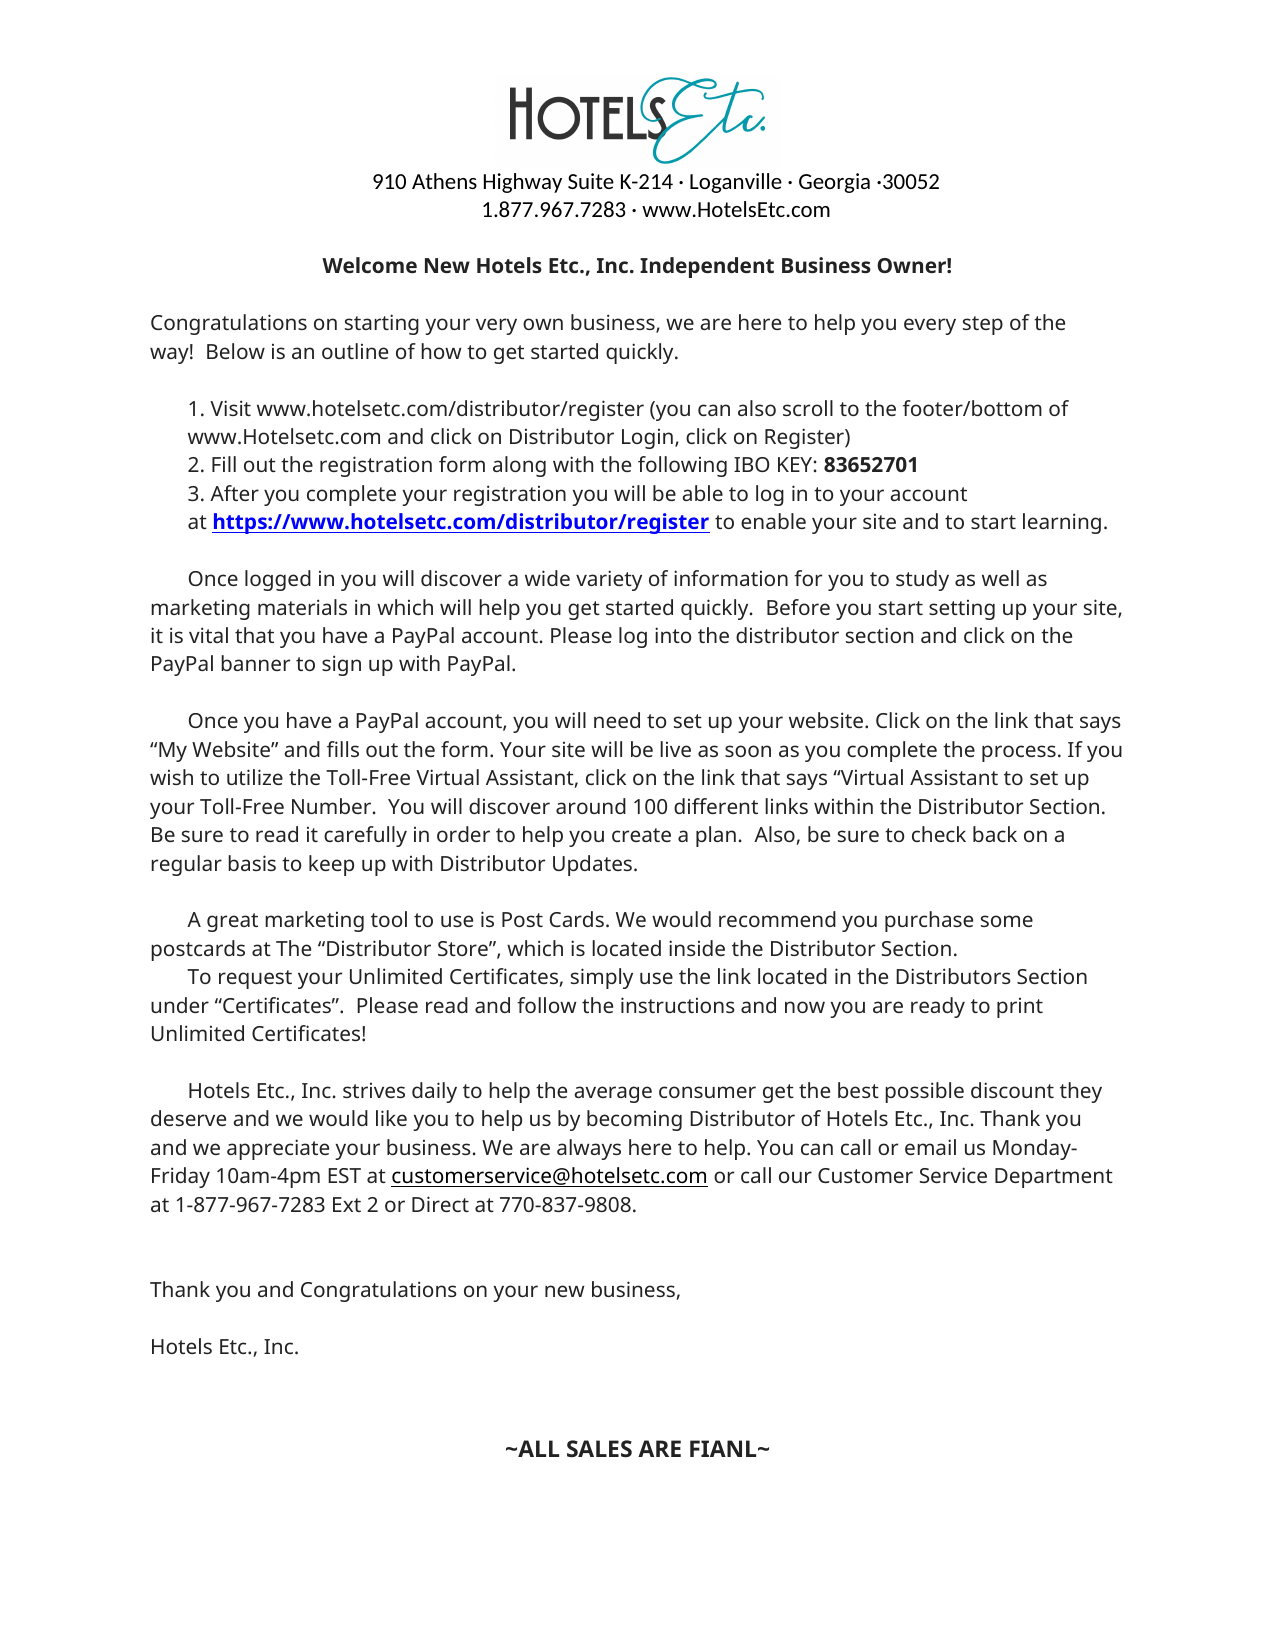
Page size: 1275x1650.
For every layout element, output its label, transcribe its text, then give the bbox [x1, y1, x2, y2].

text A great marketing tool to use is Post Cards. We would recommend you purchase some postcards at The “Distributor Store”, which is located inside the Distributor Section. [150, 906, 1125, 962]
text Once logged in you will discover a wide variety of information for you to study as well as marketing materials in which will help you get started quickly. Before you start setting up your site, it is vital that you have a PayPal account. Please log into the distributor section and click on the PayPal banner to sign up with PayPal. [150, 564, 1125, 678]
text Hotels Etc., Inc. strives daily to help the average consumer get the best possible discount they deserve and we would like you to help us by becoming Distributor of Hotels Etc., Inc. Thank you and we appreciate your business. We are always here to help. You can call or email us Monday-Friday 10am-4pm EST at customerservice@hotelsetc.com or call our Customer Service Department at 1-877-967-7283 Ext 2 or Direct at 770-837-9808. [150, 1076, 1125, 1218]
text Welcome New Hotels Etc., Inc. Independent Business Owner! [150, 251, 1125, 280]
picture [493, 75, 782, 167]
text To request your Unlimited Certificates, simply use the link located in the Distributors Section under “Certificates”. Please read and follow the instructions and now you are ready to print Unlimited Certificates! [150, 962, 1125, 1048]
text 3. After you complete your registration you will be able to log in to your account at https://www.hotelsetc.com/distributor/register to enable your site and to start learning. [187, 479, 1125, 536]
text 1. Visit www.hotelsetc.com/distributor/register (you can also scroll to the footer/bottom of www.Hotelsetc.com and click on Distributor Login, click on Register) [187, 394, 1125, 451]
text Thank you and Congratulations on your new business, [150, 1275, 1125, 1304]
text 2. Fill out the registration form along with the following IBO KEY: 83652701 [187, 451, 1125, 479]
text ~ALL SALES ARE FIANL~ [150, 1433, 1125, 1464]
text Congratulations on starting your very own business, we are here to help you every step of the way! Below is an outline of how to get started quickly. [150, 308, 1125, 365]
text Hotels Etc., Inc. [150, 1332, 1125, 1361]
text Once you have a PayPal account, you will need to set up your website. Click on the link that says “My Website” and fills out the form. Your site will be live as soon as you complete the process. If you wish to utilize the Toll-Free Virtual Assistant, click on the link that says “Virtual Assistant to set up your Toll-Free Number. You will discover around 100 different links within the Distributor Section. Be sure to read it carefully in order to help you create a plan. Also, be sure to check back on a regular basis to keep up with Distributor Updates. [150, 706, 1125, 877]
